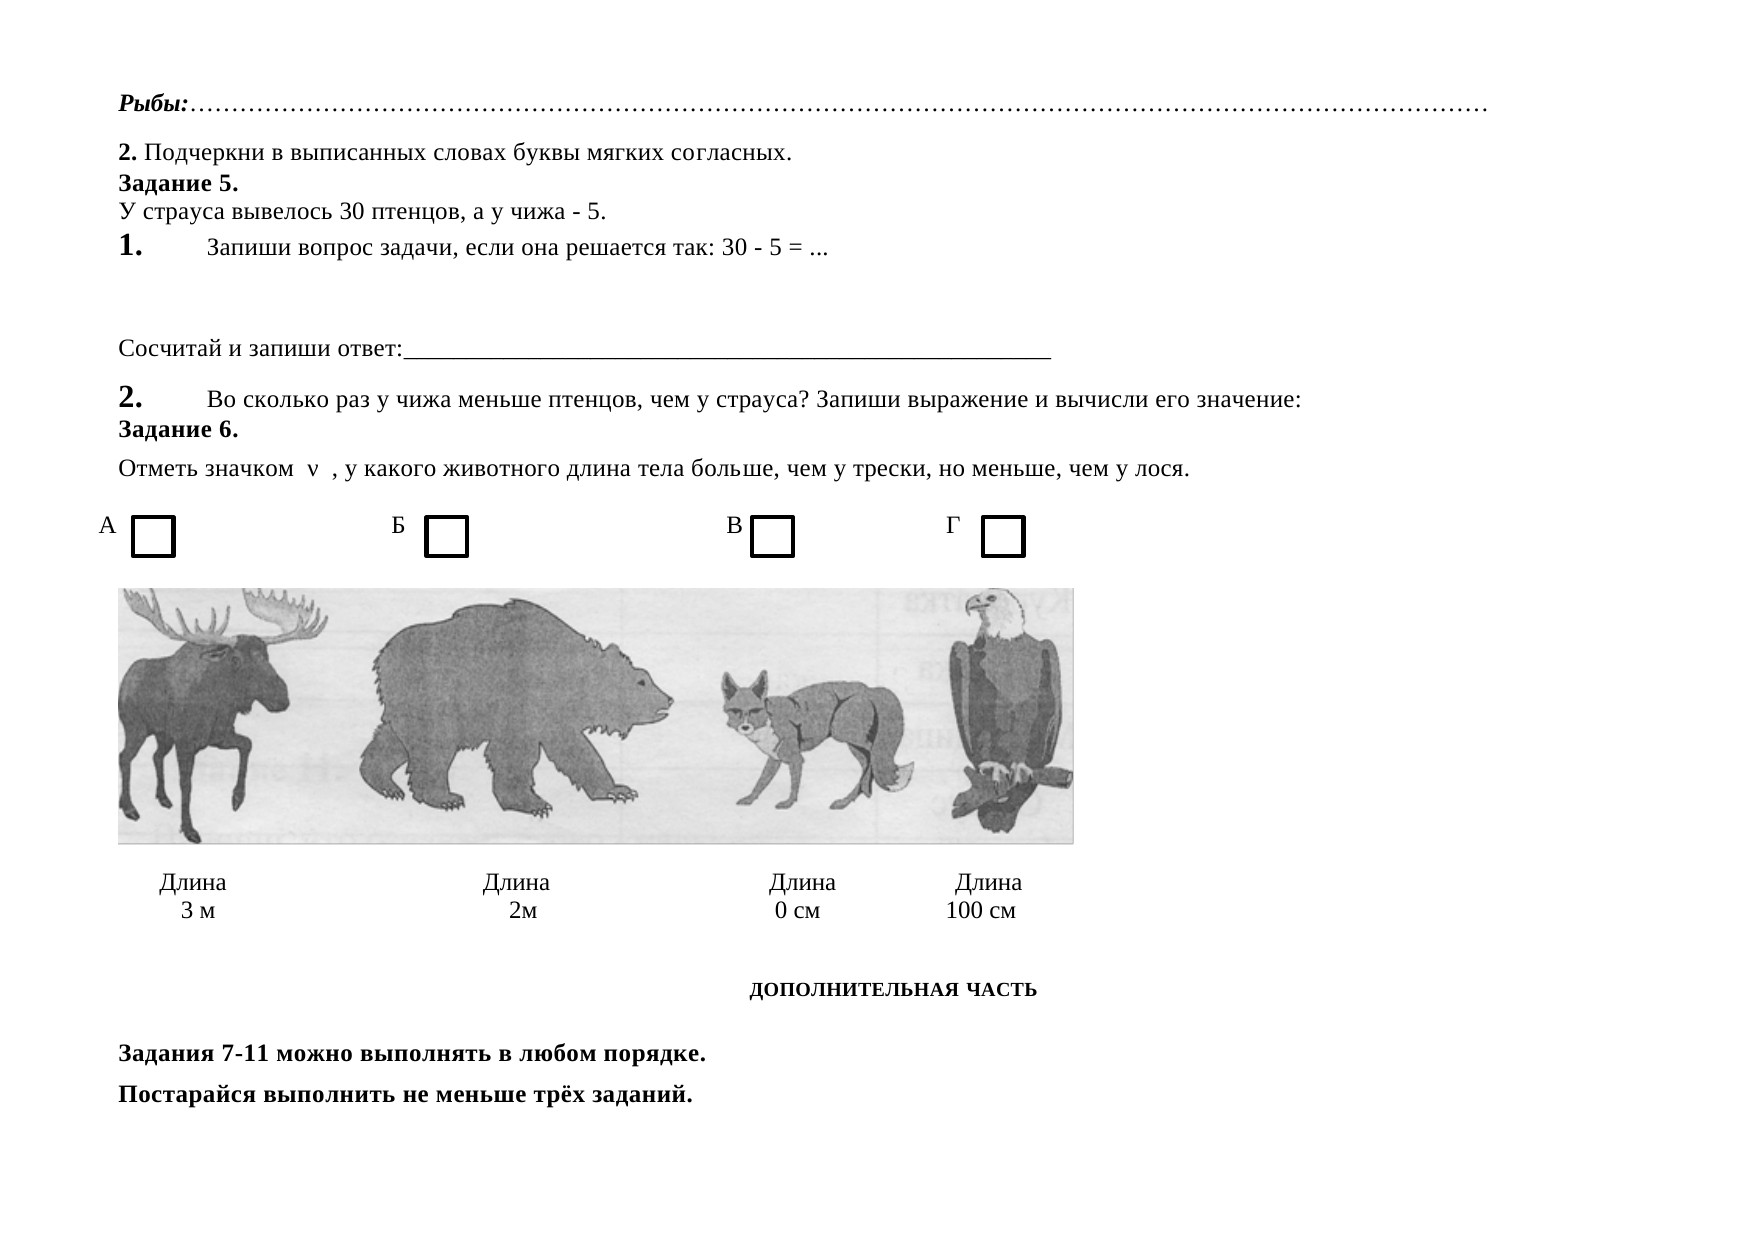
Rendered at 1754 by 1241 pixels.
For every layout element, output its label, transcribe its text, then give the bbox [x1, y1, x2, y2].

text Задание 6. [89, 414, 1668, 443]
text Рыбы:………………………………………………………………………………………………………………………………………… [89, 88, 1668, 117]
text У страуса вывелось 30 птенцов, а у чижа - 5. [89, 196, 1668, 225]
list Запиши вопрос задачи, если она решается так: 30 - 5 = ... [89, 225, 1668, 262]
text Задания 7-11 можно выполнять в любом порядке. [89, 1038, 1668, 1067]
list Во сколько раз у чижа меньше птенцов, чем у страуса? Запиши выражение и вычисли его значение: [89, 377, 1668, 414]
text Постарайся выполнить не меньше трёх заданий. [89, 1079, 1668, 1108]
text Отметь значком ν , у какого животного длина тела больше, чем у трески, но меньше, чем у лося. [89, 453, 1668, 482]
picture [118, 588, 1075, 846]
text Сосчитай и запиши ответ: [89, 333, 1668, 362]
text 3 м 2м 0 см 100 см [89, 896, 1668, 924]
text 2. Подчеркни в выписанных словах буквы мягких согласных. [89, 137, 1668, 166]
text дополнительная часть [89, 973, 1668, 1002]
text А Б В Г [59, 511, 1668, 539]
text Задание 5. [89, 168, 1668, 196]
text Длина Длина Длина Длина [59, 867, 1668, 896]
